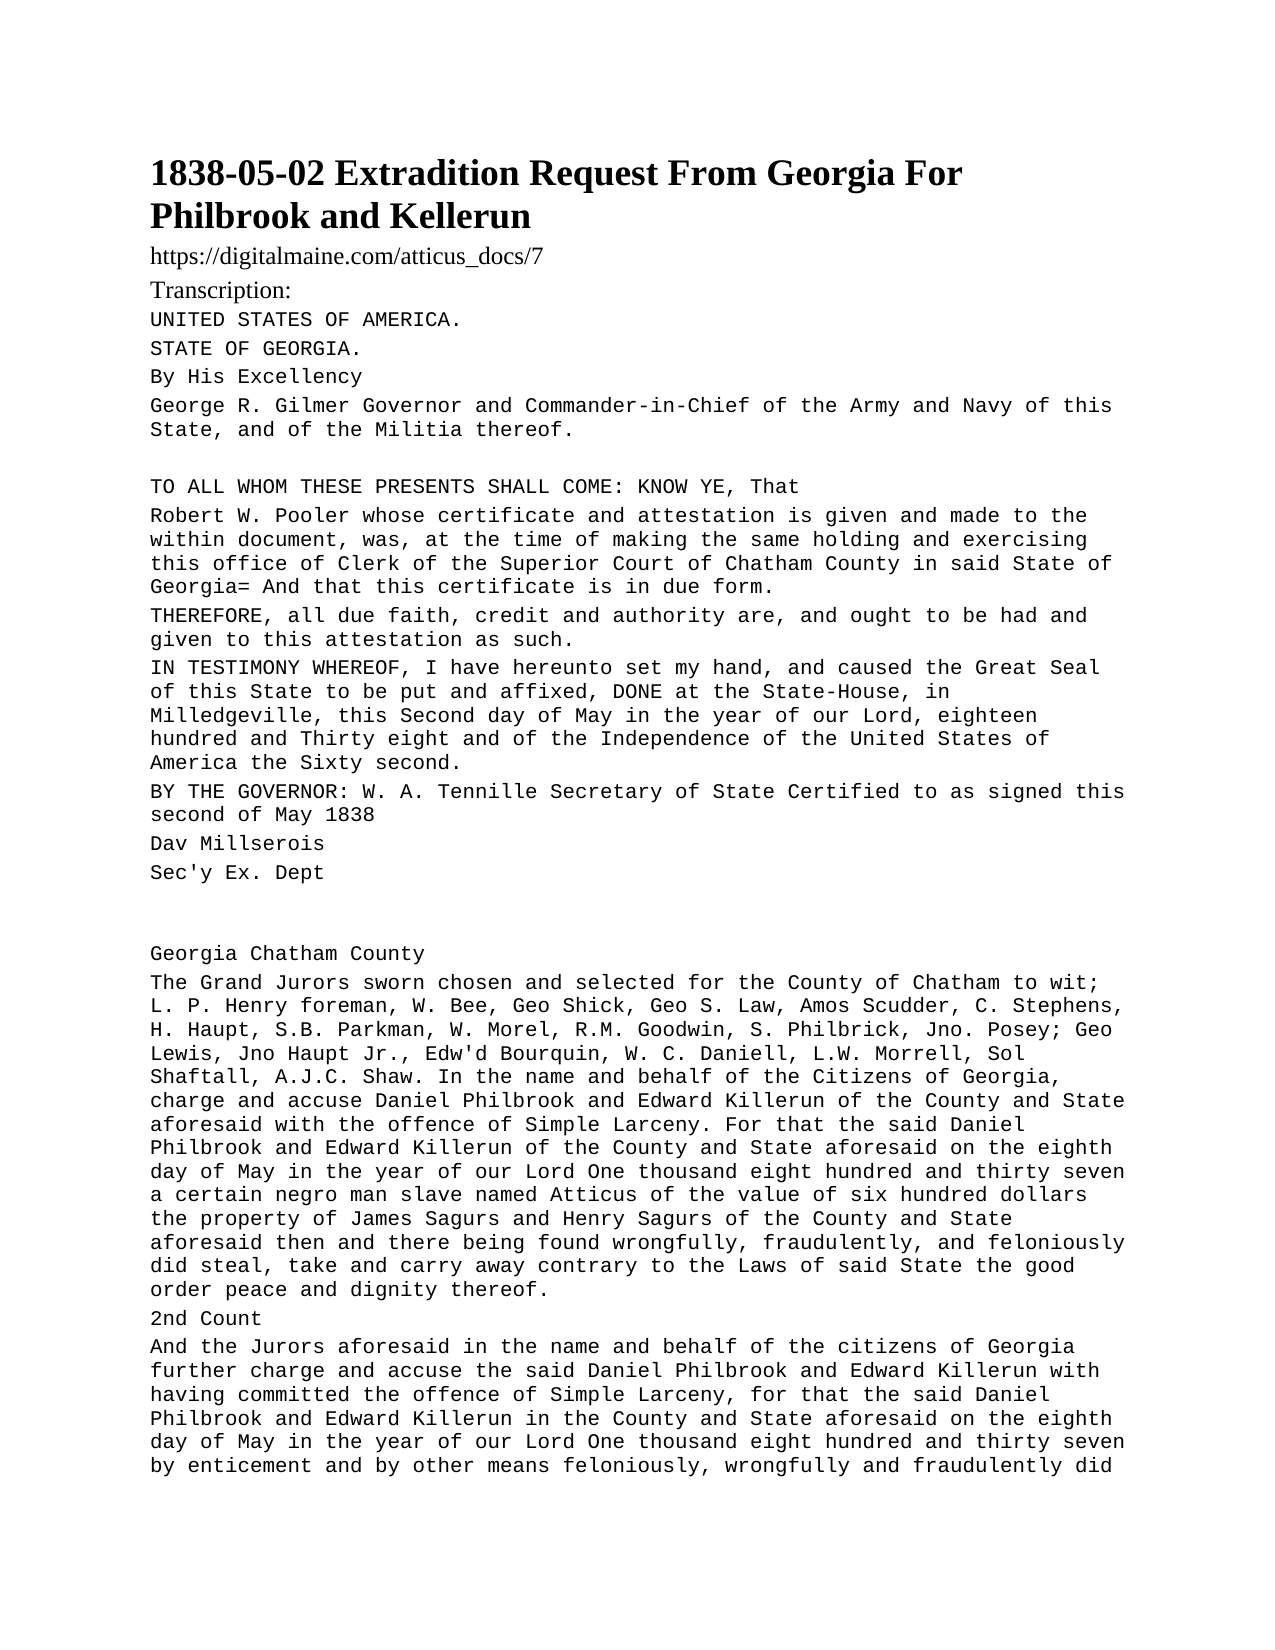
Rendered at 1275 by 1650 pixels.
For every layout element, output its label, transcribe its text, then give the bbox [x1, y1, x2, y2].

text The Grand Jurors sworn chosen and selected for the County of Chatham to wit; L. P. Henry foreman, W. Bee, Geo Shick, Geo S. Law, Amos Scudder, C. Stephens, H. Haupt, S.B. Parkman, W. Morel, R.M. Goodwin, S. Philbrick, Jno. Posey; Geo Lewis, Jno Haupt Jr., Edw'd Bourquin, W. C. Daniell, L.W. Morrell, Sol Shaftall, A.J.C. Shaw. In the name and behalf of the Citizens of Georgia, charge and accuse Daniel Philbrook and Edward Killerun of the County and State aforesaid with the offence of Simple Larceny. For that the said Daniel Philbrook and Edward Killerun of the County and State aforesaid on the eighth day of May in the year of our Lord One thousand eight hundred and thirty seven a certain negro man slave named Atticus of the value of six hundred dollars the property of James Sagurs and Henry Sagurs of the County and State aforesaid then and there being found wrongfully, fraudulently, and feloniously did steal, take and carry away contrary to the Laws of said State the good order peace and dignity thereof. [150, 972, 1125, 1303]
text 2nd Count [150, 1308, 1125, 1331]
text THEREFORE, all due faith, credit and authority are, and ought to be had and given to this attestation as such. [150, 605, 1125, 652]
text Transcription: [150, 275, 1125, 304]
text https://digitalmaine.com/atticus_docs/7 [150, 241, 1125, 270]
text Sec'y Ex. Dept [150, 862, 1125, 885]
text Robert W. Pooler whose certificate and attestation is given and made to the within document, was, at the time of making the same holding and exercising this office of Clerk of the Superior Court of Chatham County in said State of Georgia= And that this certificate is in due form. [150, 505, 1125, 600]
text TO ALL WHOM THESE PRESENTS SHALL COME: KNOW YE, That [150, 476, 1125, 500]
text IN TESTIMONY WHEREOF, I have hereunto set my hand, and caused the Great Seal of this State to be put and affixed, DONE at the State-House, in Milledgeville, this Second day of May in the year of our Lord, eighteen hundred and Thirty eight and of the Independence of the United States of America the Sixty second. [150, 657, 1125, 776]
text UNITED STATES OF AMERICA. [150, 309, 1125, 333]
text STATE OF GEORGIA. [150, 338, 1125, 361]
subtitle 1838-05-02 Extradition Request From Georgia For Philbrook and Kellerun [150, 150, 1125, 236]
text Dav Millserois [150, 833, 1125, 857]
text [150, 1337, 1125, 1478]
text Georgia Chatham County [150, 943, 1125, 967]
text By His Excellency [150, 367, 1125, 390]
text George R. Gilmer Governor and Commander-in-Chief of the Army and Navy of this State, and of the Militia thereof. [150, 395, 1125, 443]
text BY THE GOVERNOR: W. A. Tennille Secretary of State Certified to as signed this second of May 1838 [150, 781, 1125, 828]
